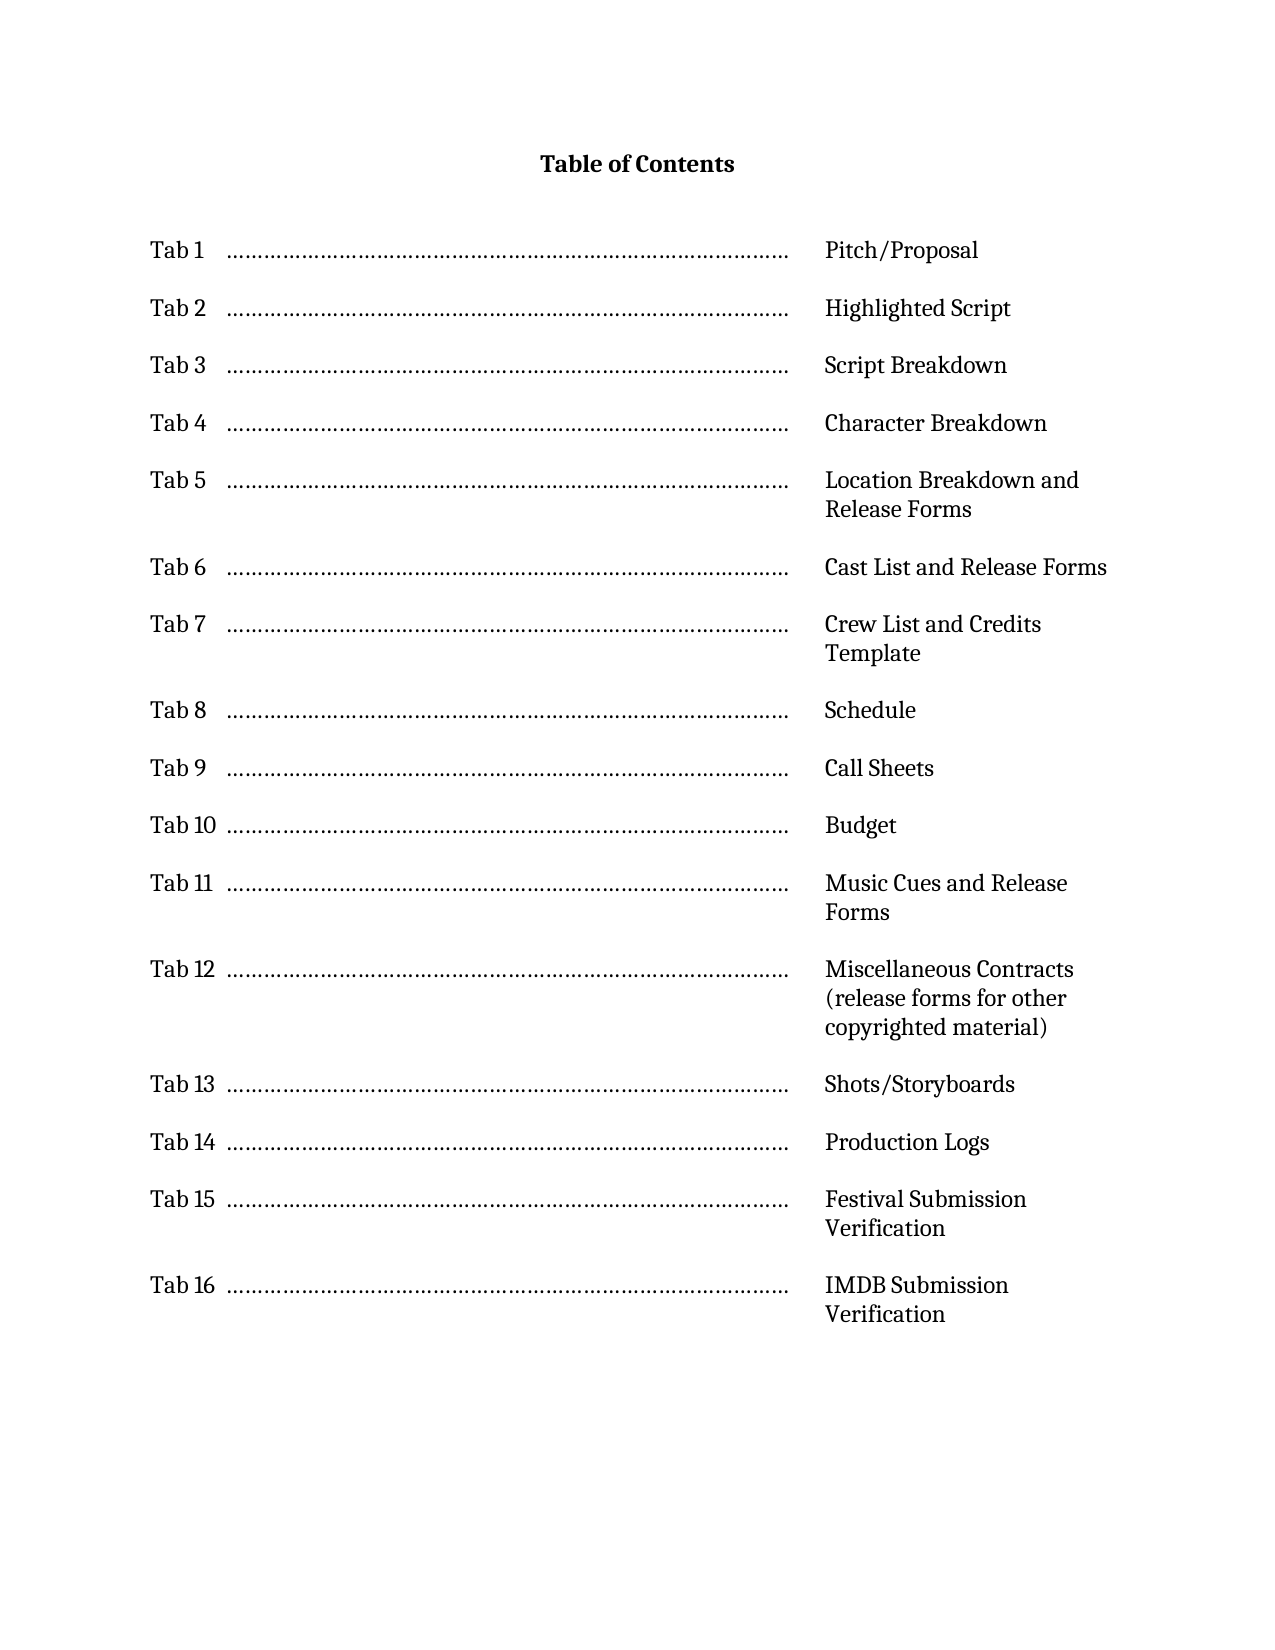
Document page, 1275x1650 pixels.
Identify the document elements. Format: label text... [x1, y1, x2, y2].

text Tab 14 ……………………………………………………………………………… Production Logs [150, 1127, 1125, 1156]
text Tab 7 ……………………………………………………………………………… Crew List and Credits [150, 610, 1125, 639]
text Tab 3 ……………………………………………………………………………… Script Breakdown [150, 351, 1125, 380]
text Tab 11 ……………………………………………………………………………… Music Cues and Release [150, 869, 1125, 897]
text Tab 5 ……………………………………………………………………………… Location Breakdown and [150, 466, 1125, 495]
text Forms [825, 897, 1125, 926]
text Release Forms [750, 495, 1125, 524]
text Verification [750, 1300, 1125, 1329]
text Tab 4 ……………………………………………………………………………… Character Breakdown [150, 409, 1125, 437]
text Tab 8 ……………………………………………………………………………… Schedule [150, 696, 1125, 725]
text Tab 12 ……………………………………………………………………………… Miscellaneous Contracts [150, 955, 1125, 984]
text (release forms for other copyrighted material) [825, 984, 1125, 1041]
text Tab 16 ……………………………………………………………………………… IMDB Submission [150, 1271, 1125, 1300]
text Table of Contents [150, 150, 1125, 179]
text Tab 9 ……………………………………………………………………………… Call Sheets [150, 754, 1125, 782]
text Tab 13 ……………………………………………………………………………… Shots/Storyboards [150, 1070, 1125, 1099]
text Tab 1 ……………………………………………………………………………… Pitch/Proposal [150, 236, 1125, 265]
text Template [750, 639, 1125, 667]
text Tab 6 ……………………………………………………………………………… Cast List and Release Forms [150, 552, 1125, 581]
text Verification [825, 1214, 1125, 1242]
text Tab 2 ……………………………………………………………………………… Highlighted Script [150, 294, 1125, 322]
text Tab 15 ……………………………………………………………………………… Festival Submission [150, 1185, 1125, 1214]
text Tab 10 ……………………………………………………………………………… Budget [150, 811, 1125, 840]
